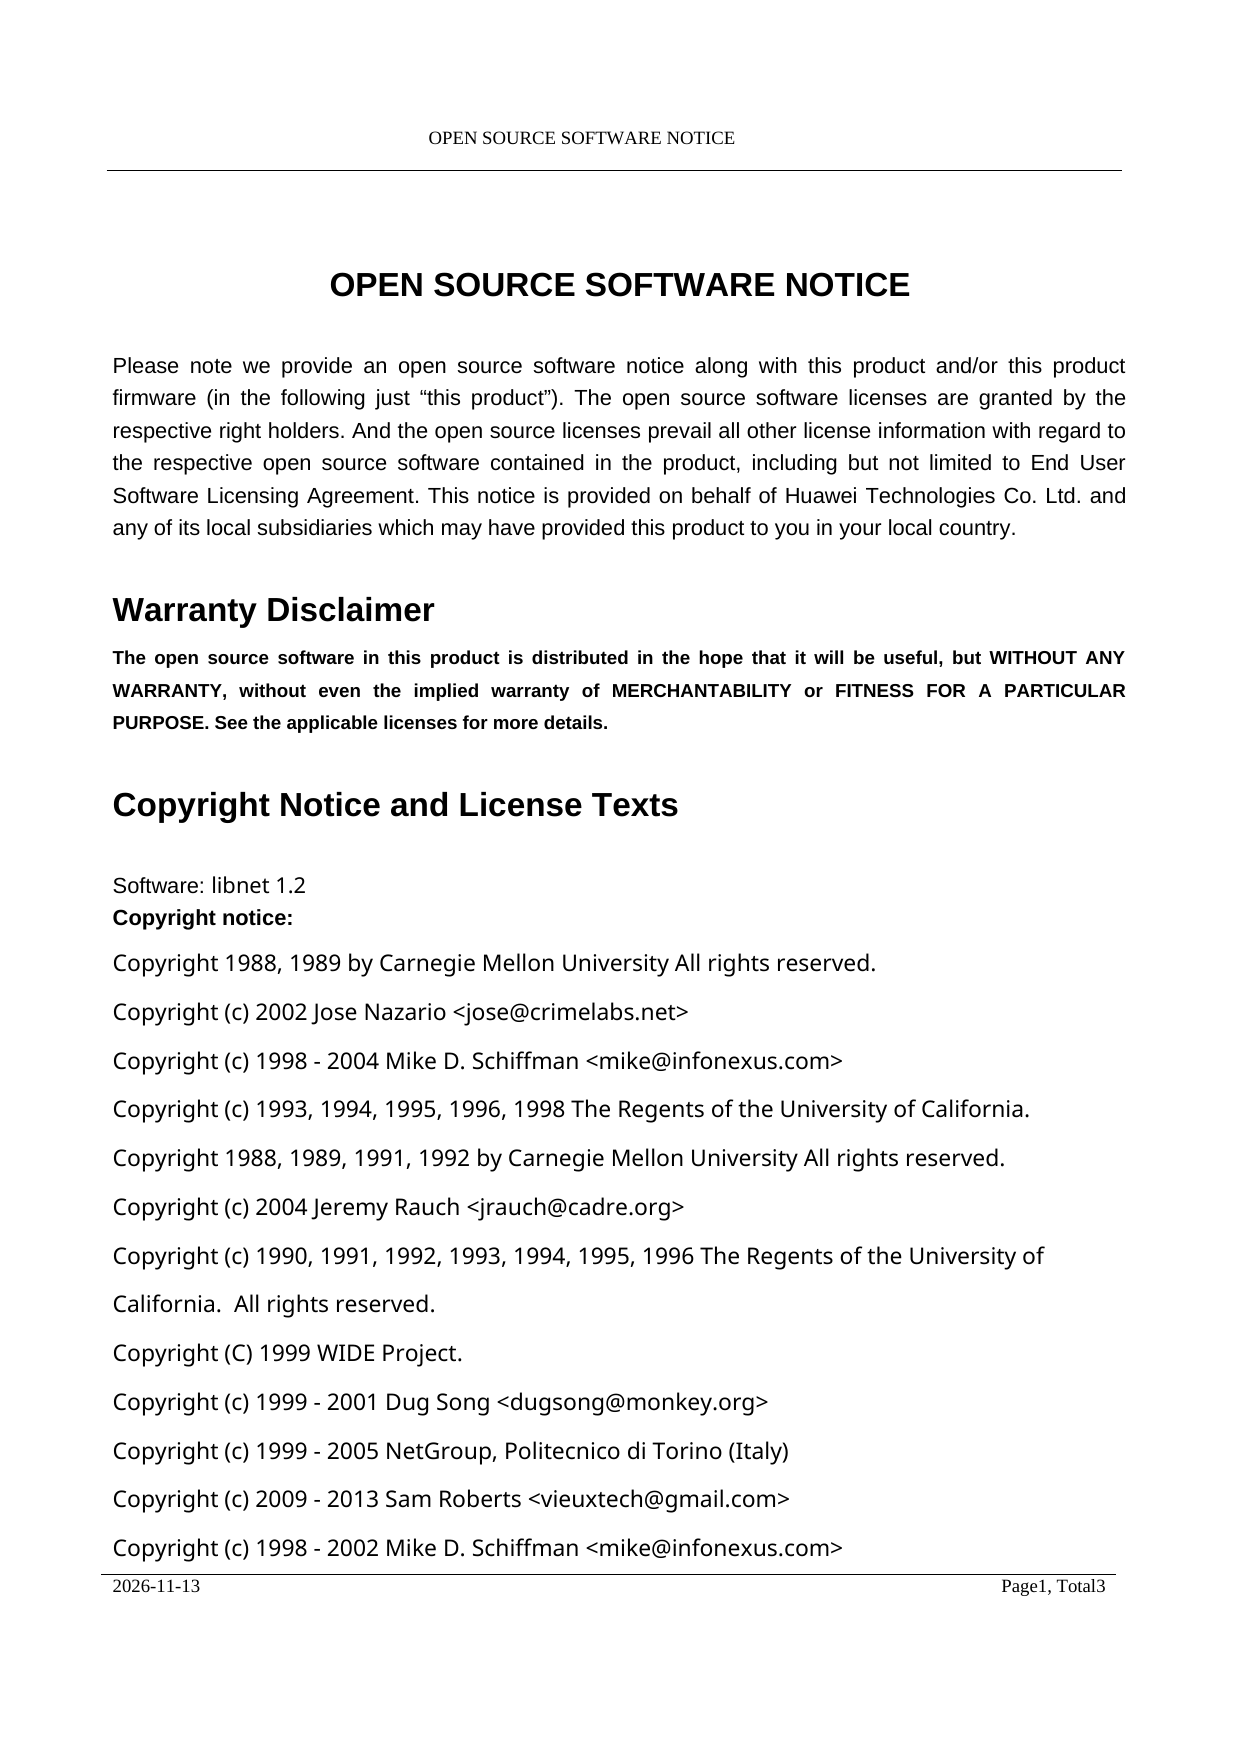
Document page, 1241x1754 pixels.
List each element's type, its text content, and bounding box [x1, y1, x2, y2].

text The open source software in this product is distributed in the hope that it will be useful, but WITHOUT ANY WARRANTY, without even the implied warranty of MERCHANTABILITY or FITNESS FOR A PARTICULAR PURPOSE. See the applicable licenses for more details. [112, 641, 1128, 739]
text OPEN SOURCE SOFTWARE NOTICE [112, 251, 1128, 316]
text Copyright Notice and License Texts [112, 771, 1128, 836]
text Software: libnet 1.2 [112, 869, 1128, 901]
text Copyright notice: [112, 901, 1128, 934]
text Please note we provide an open source software notice along with this product and/or this product firmware (in the following just “this product”). The open source software licenses are granted by the respective right holders. And the open source licenses prevail all other license information with regard to the respective open source software contained in the product, including but not limited to End User Software Licensing Agreement. This notice is provided on behalf of Huawei Technologies Co. Ltd. and any of its local subsidiaries which may have provided this product to you in your local country. [112, 349, 1128, 544]
text Warranty Disclaimer [112, 576, 1128, 641]
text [112, 947, 1128, 1564]
